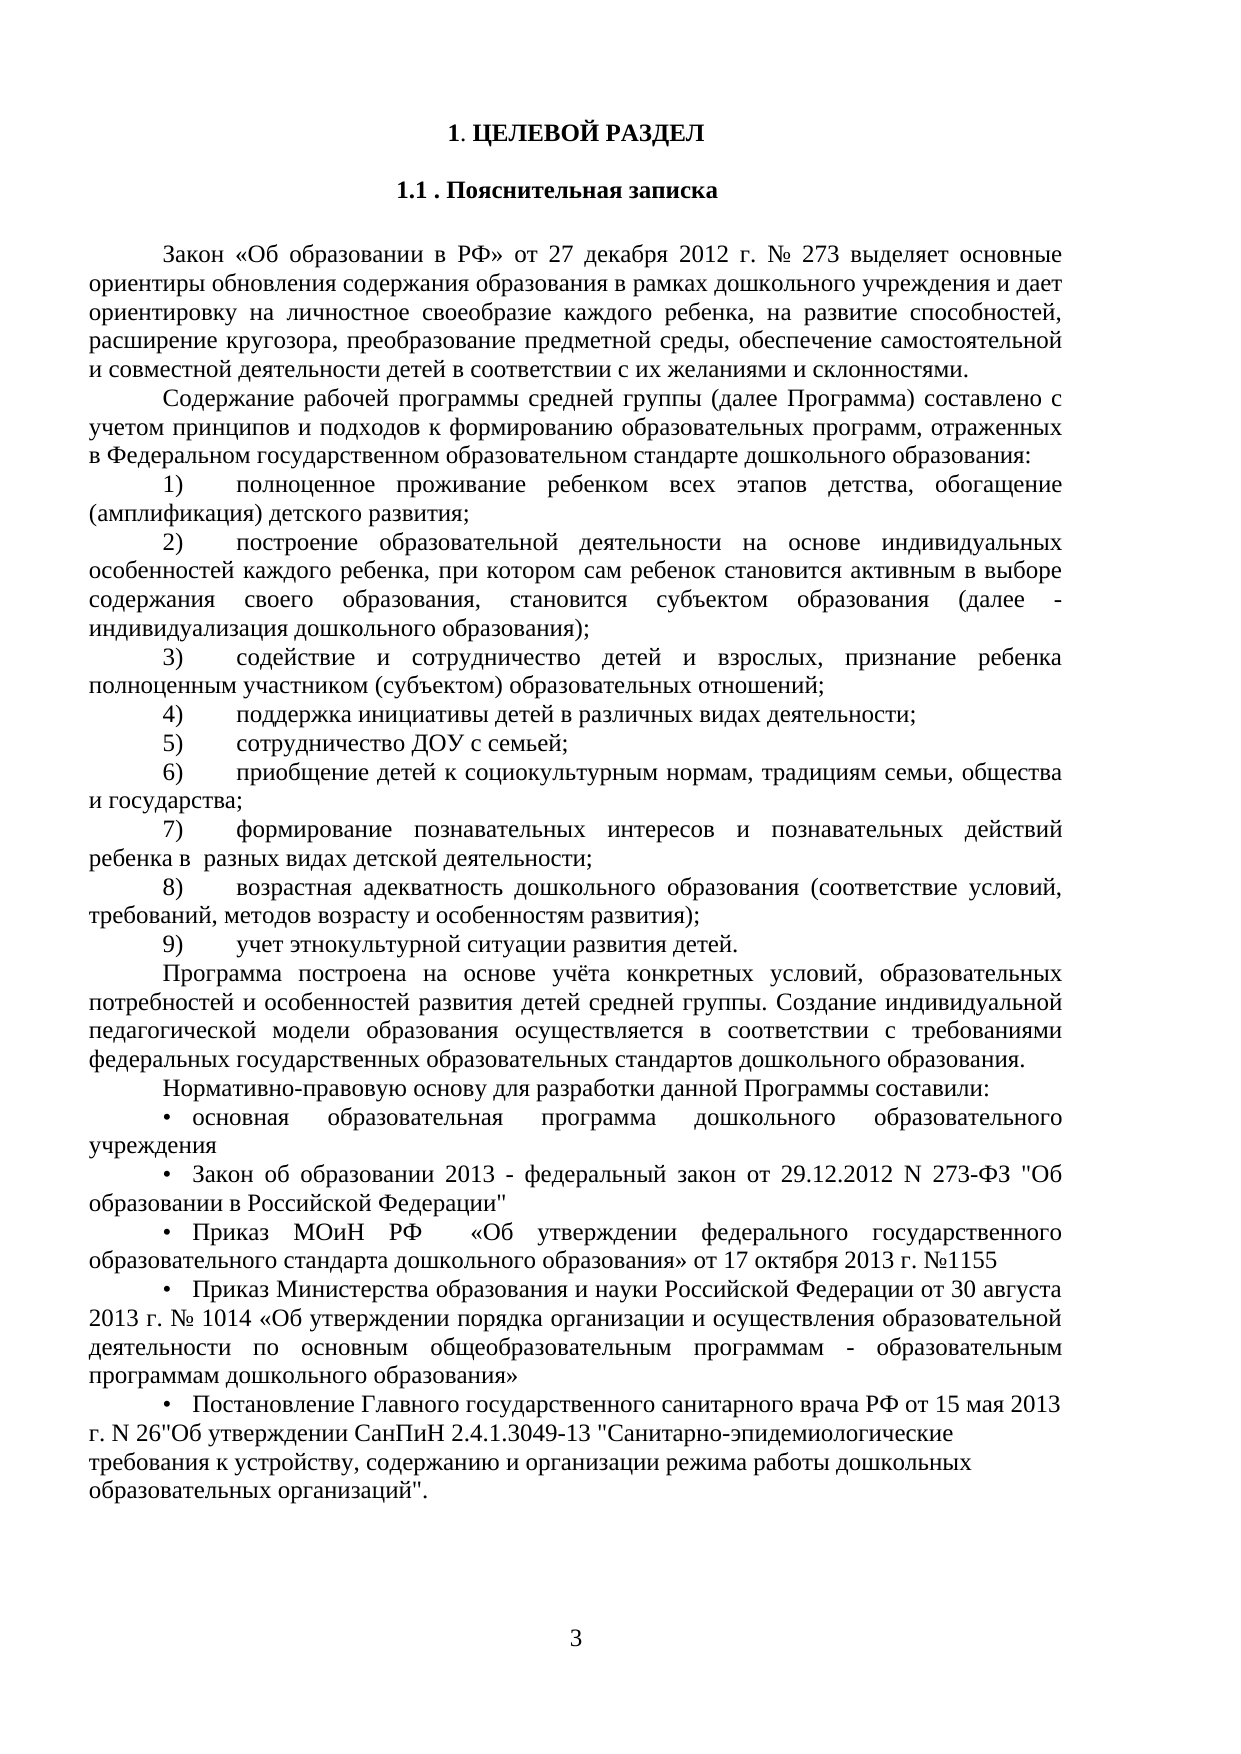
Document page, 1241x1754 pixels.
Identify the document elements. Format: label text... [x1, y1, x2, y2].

list поддержка инициативы детей в различных видах деятельности; [89, 699, 1063, 728]
list Закон об образовании 2013 - федеральный закон от 29.12.2012 N 273-ФЗ "Об образовании в Российской Федерации" [89, 1159, 1063, 1217]
list построение образовательной деятельности на основе индивидуальных особенностей каждого ребенка, при котором сам ребенок становится активным в выборе содержания своего образования, становится субъектом образования (далее - индивидуализация дошкольного образования); [89, 527, 1063, 642]
text Закон «Об образовании в РФ» от 27 декабря 2012 г. № 273 выделяет основные ориентиры обновления содержания образования в рамках дошкольного учреждения и дает ориентировку на личностное своеобразие каждого ребенка, на развитие способностей, расширение кругозора, преобразование предметной среды, обеспечение самостоятельной и совместной деятельности детей в соответствии с их желаниями и склонностями. [89, 239, 1063, 383]
text Содержание рабочей программы средней группы (далее Программа) составлено с учетом принципов и подходов к формированию образовательных программ, отраженных в Федеральном государственном образовательном стандарте дошкольного образования: [89, 383, 1063, 469]
subtitle . Пояснительная записка [51, 176, 1063, 204]
text Нормативно-правовую основу для разработки данной Программы составили: [89, 1073, 1063, 1102]
text Программа построена на основе учёта конкретных условий, образовательных потребностей и особенностей развития детей средней группы. Создание индивидуальной педагогической модели образования осуществляется в соответствии с требованиями федеральных государственных образовательных стандартов дошкольного образования. [89, 958, 1063, 1073]
list возрастная адекватность дошкольного образования (соответствие условий, требований, методов возрасту и особенностям развития); [89, 872, 1063, 929]
list Приказ Министерства образования и науки Российской Федерации от 30 августа 2013 г. № 1014 «Об утверждении порядка организации и осуществления образовательной деятельности по основным общеобразовательным программам - образовательным программам дошкольного образования» [89, 1274, 1063, 1389]
list содействие и сотрудничество детей и взрослых, признание ребенка полноценным участником (субъектом) образовательных отношений; [89, 642, 1063, 699]
list Приказ МОиН РФ «Об утверждении федерального государственного образовательного стандарта дошкольного образования» от 17 октября 2013 г. №1155 [89, 1217, 1063, 1274]
list приобщение детей к социокультурным нормам, традициям семьи, общества и государства; [89, 757, 1063, 814]
list Постановление Главного государственного санитарного врача РФ от 15 мая 2013 г. N 26"Об утверждении СанПиН 2.4.1.3049-13 "Санитарно-эпидемиологические требования к устройству, содержанию и организации режима работы дошкольных образовательных организаций". [89, 1389, 1063, 1504]
list формирование познавательных интересов и познавательных действий ребенка в разных видах детской деятельности; [89, 814, 1063, 872]
list основная образовательная программа дошкольного образовательного учреждения [89, 1102, 1063, 1159]
list учет этнокультурной ситуации развития детей. [89, 929, 1063, 958]
list сотрудничество ДОУ с семьей; [89, 728, 1063, 757]
list полноценное проживание ребенком всех этапов детства, обогащение (амплификация) детского развития; [89, 469, 1063, 527]
text 1. ЦЕЛЕВОЙ РАЗДЕЛ [89, 118, 1063, 147]
